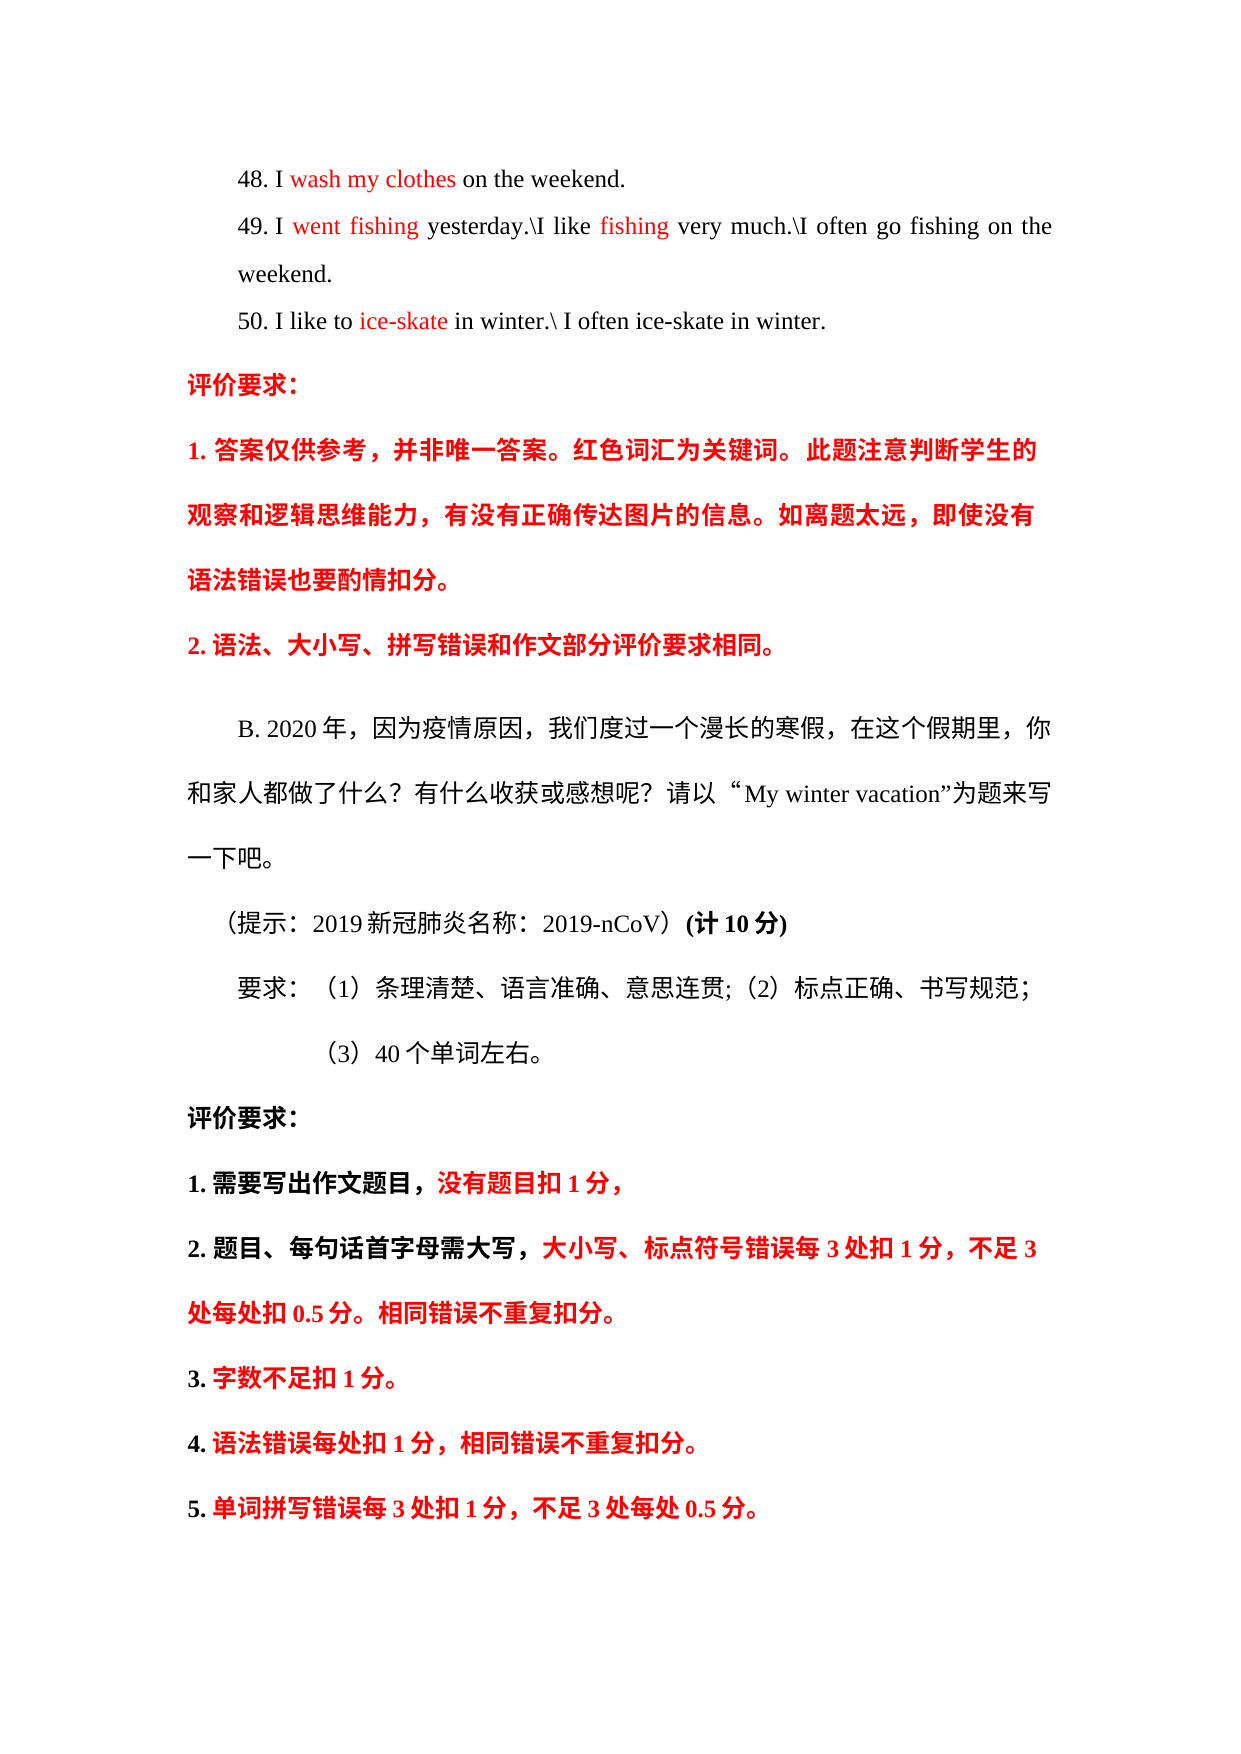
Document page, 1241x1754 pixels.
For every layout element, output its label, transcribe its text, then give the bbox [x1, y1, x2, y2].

text （提示：2019新冠肺炎名称：2019-nCoV）(计10分) [187, 889, 1053, 954]
text 要求：（1）条理清楚、语言准确、意思连贯;（2）标点正确、书写规范； [187, 954, 1053, 1019]
text 5. 单词拼写错误每3处扣1分，不足3处每处0.5分。 [187, 1474, 1037, 1539]
text 1. 需要写出作文题目，没有题目扣1分， [187, 1149, 1037, 1214]
list I wash my clothes on the weekend. [237, 162, 1053, 194]
text 2. 题目、每句话首字母需大写，大小写、标点符号错误每3处扣1分，不足3处每处扣0.5分。相同错误不重复扣分。 [187, 1214, 1037, 1344]
text （3）40个单词左右。 [187, 1019, 1053, 1084]
list I went fishing yesterday.\I like fishing very much.\I often go fishing on the weekend. [237, 209, 1053, 290]
list 2020年，因为疫情原因，我们度过一个漫长的寒假，在这个假期里，你和家人都做了什么？有什么收获或感想呢？请以“My winter vacation”为题来写一下吧。 [187, 694, 1053, 889]
text 2. 语法、大小写、拼写错误和作文部分评价要求相同。 [187, 611, 1053, 676]
text 评价要求： [187, 1084, 1037, 1149]
list I like to ice-skate in winter.\ I often ice-skate in winter. [237, 304, 1053, 337]
text 1. 答案仅供参考，并非唯一答案。红色词汇为关键词。此题注意判断学生的观察和逻辑思维能力，有没有正确传达图片的信息。如离题太远，即使没有语法错误也要酌情扣分。 [187, 416, 1037, 611]
text 3. 字数不足扣1分。 [187, 1344, 1037, 1409]
text 4. 语法错误每处扣1分，相同错误不重复扣分。 [187, 1409, 1037, 1474]
text 评价要求： [187, 351, 1037, 416]
